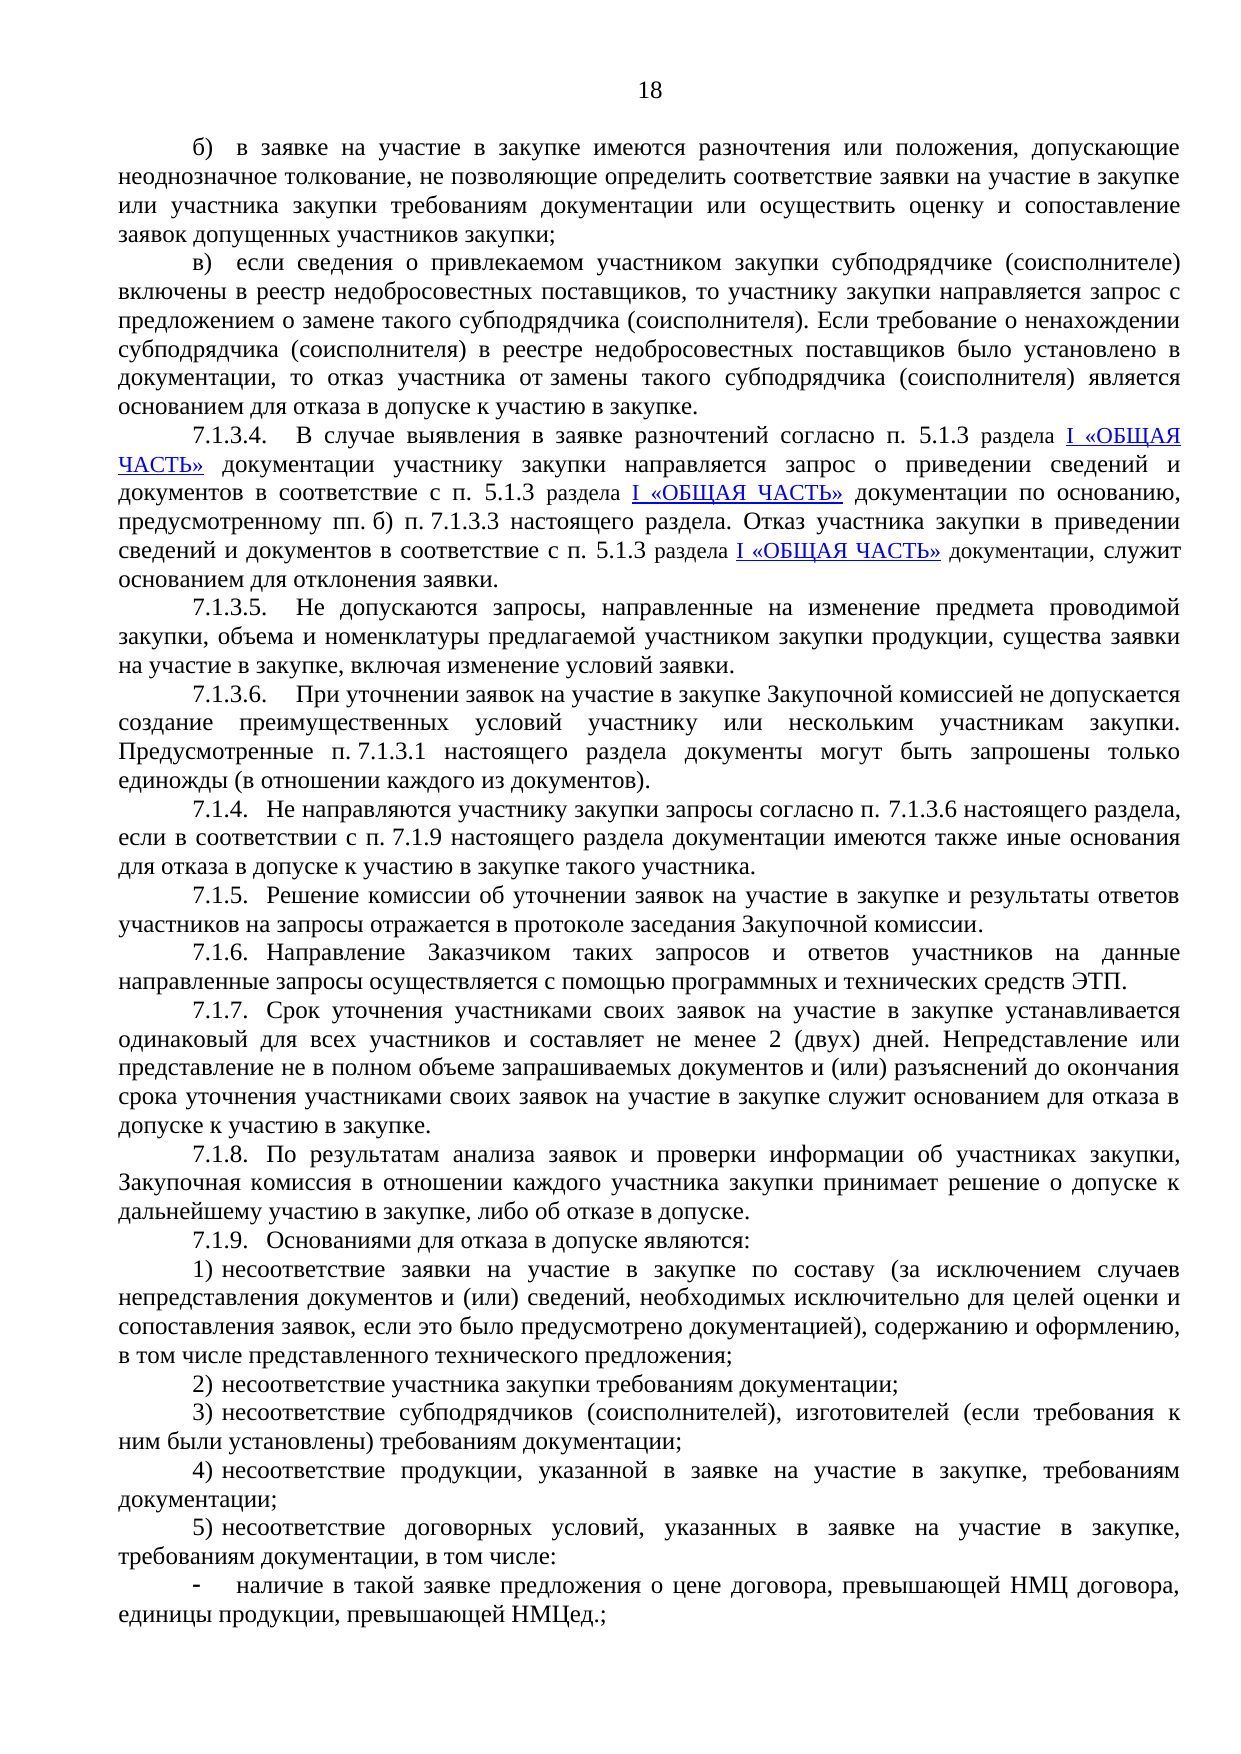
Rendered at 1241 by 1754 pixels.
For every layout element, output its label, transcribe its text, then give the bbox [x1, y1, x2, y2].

list Основаниями для отказа в допуске являются: [118, 1225, 1181, 1254]
list В случае выявления в заявке разночтений согласно п. 5.1.3 раздела I «ОБЩАЯ ЧАСТЬ» документации участнику закупки направляется запрос о приведении сведений и документов в соответствие с п. 5.1.3 раздела I «ОБЩАЯ ЧАСТЬ» документации по основанию, предусмотренному пп. б) п. 7.1.3.3 настоящего раздела. Отказ участника закупки в приведении сведений и документов в соответствие с п. 5.1.3 раздела I «ОБЩАЯ ЧАСТЬ» документации, служит основанием для отклонения заявки. [118, 420, 1181, 592]
list несоответствие продукции, указанной в заявке на участие в закупке, требованиям документации; [118, 1455, 1181, 1512]
list Направление Заказчиком таких запросов и ответов участников на данные направленные запросы осуществляется с помощью программных и технических средств ЭТП. [118, 937, 1181, 995]
list в заявке на участие в закупке имеются разночтения или положения, допускающие неоднозначное толкование, не позволяющие определить соответствие заявки на участие в закупке или участника закупки требованиям документации или осуществить оценку и сопоставление заявок допущенных участников закупки; [118, 132, 1181, 247]
list несоответствие участника закупки требованиям документации; [118, 1369, 1181, 1397]
list несоответствие договорных условий, указанных в заявке на участие в закупке, требованиям документации, в том числе: [118, 1512, 1181, 1570]
list Не направляются участнику закупки запросы согласно п. 7.1.3.6 настоящего раздела, если в соответствии с п. 7.1.9 настоящего раздела документации имеются также иные основания для отказа в допуске к участию в закупке такого участника. [118, 794, 1181, 880]
list По результатам анализа заявок и проверки информации об участниках закупки, Закупочная комиссия в отношении каждого участника закупки принимает решение о допуске к дальнейшему участию в закупке, либо об отказе в допуске. [118, 1139, 1181, 1225]
list если сведения о привлекаемом участником закупки субподрядчике (соисполнителе) включены в реестр недобросовестных поставщиков, то участнику закупки направляется запрос с предложением о замене такого субподрядчика (соисполнителя). Если требование о ненахождении субподрядчика (соисполнителя) в реестре недобросовестных поставщиков было установлено в документации, то отказ участника от замены такого субподрядчика (соисполнителя) является основанием для отказа в допуске к участию в закупке. [118, 247, 1181, 420]
list Решение комиссии об уточнении заявок на участие в закупке и результаты ответов участников на запросы отражается в протоколе заседания Закупочной комиссии. [118, 880, 1181, 937]
list Срок уточнения участниками своих заявок на участие в закупке устанавливается одинаковый для всех участников и составляет не менее 2 (двух) дней. Непредставление или представление не в полном объеме запрашиваемых документов и (или) разъяснений до окончания срока уточнения участниками своих заявок на участие в закупке служит основанием для отказа в допуске к участию в закупке. [118, 995, 1181, 1139]
list несоответствие заявки на участие в закупке по составу (за исключением случаев непредставления документов и (или) сведений, необходимых исключительно для целей оценки и сопоставления заявок, если это было предусмотрено документацией), содержанию и оформлению, в том числе представленного технического предложения; [118, 1254, 1181, 1369]
list наличие в такой заявке предложения о цене договора, превышающей НМЦ договора, единицы продукции, превышающей НМЦед.; [118, 1570, 1181, 1627]
list несоответствие субподрядчиков (соисполнителей), изготовителей (если требования к ним были установлены) требованиям документации; [118, 1397, 1181, 1455]
list При уточнении заявок на участие в закупке Закупочной комиссией не допускается создание преимущественных условий участнику или нескольким участникам закупки. Предусмотренные п. 7.1.3.1 настоящего раздела документы могут быть запрошены только единожды (в отношении каждого из документов). [118, 679, 1181, 794]
list Не допускаются запросы, направленные на изменение предмета проводимой закупки, объема и номенклатуры предлагаемой участником закупки продукции, существа заявки на участие в закупке, включая изменение условий заявки. [118, 592, 1181, 679]
